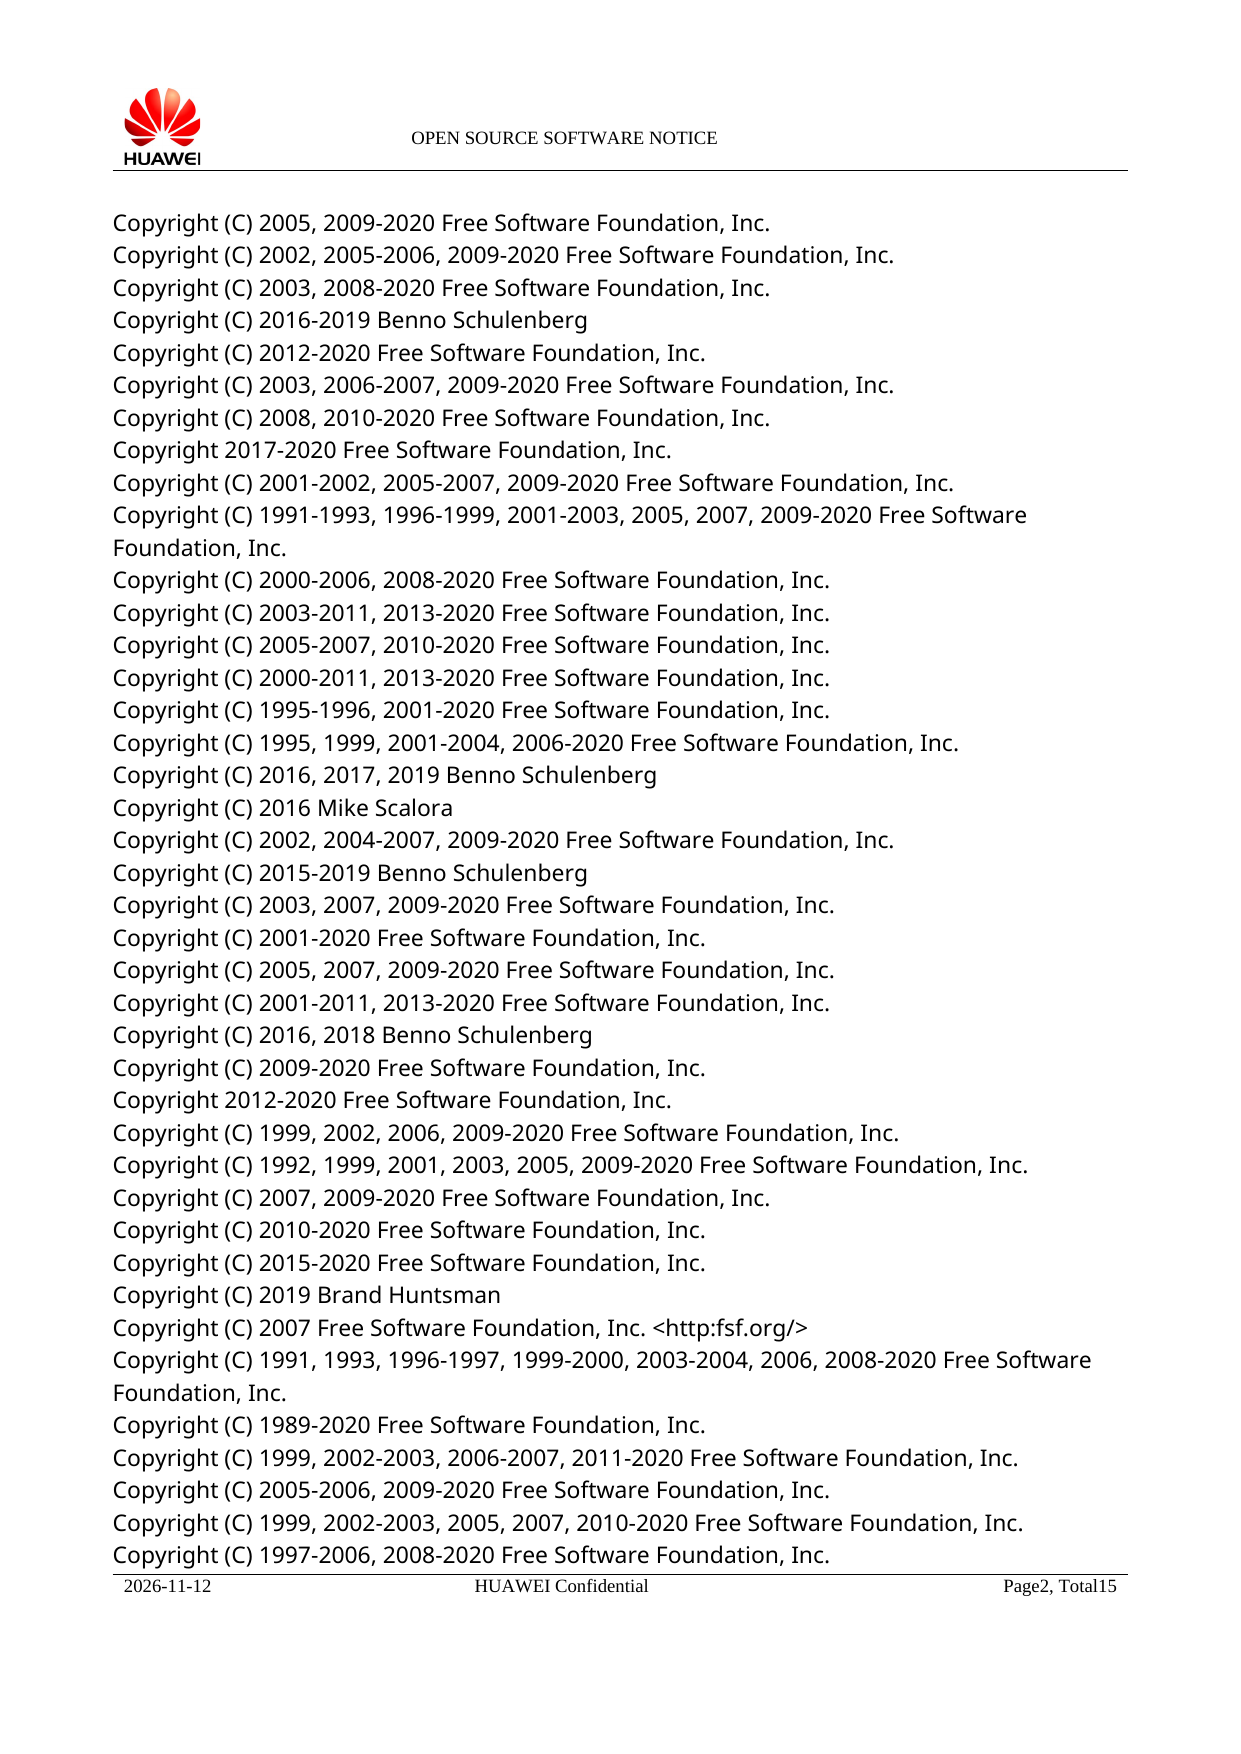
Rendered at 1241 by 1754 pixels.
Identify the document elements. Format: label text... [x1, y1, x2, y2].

picture [124, 88, 201, 165]
